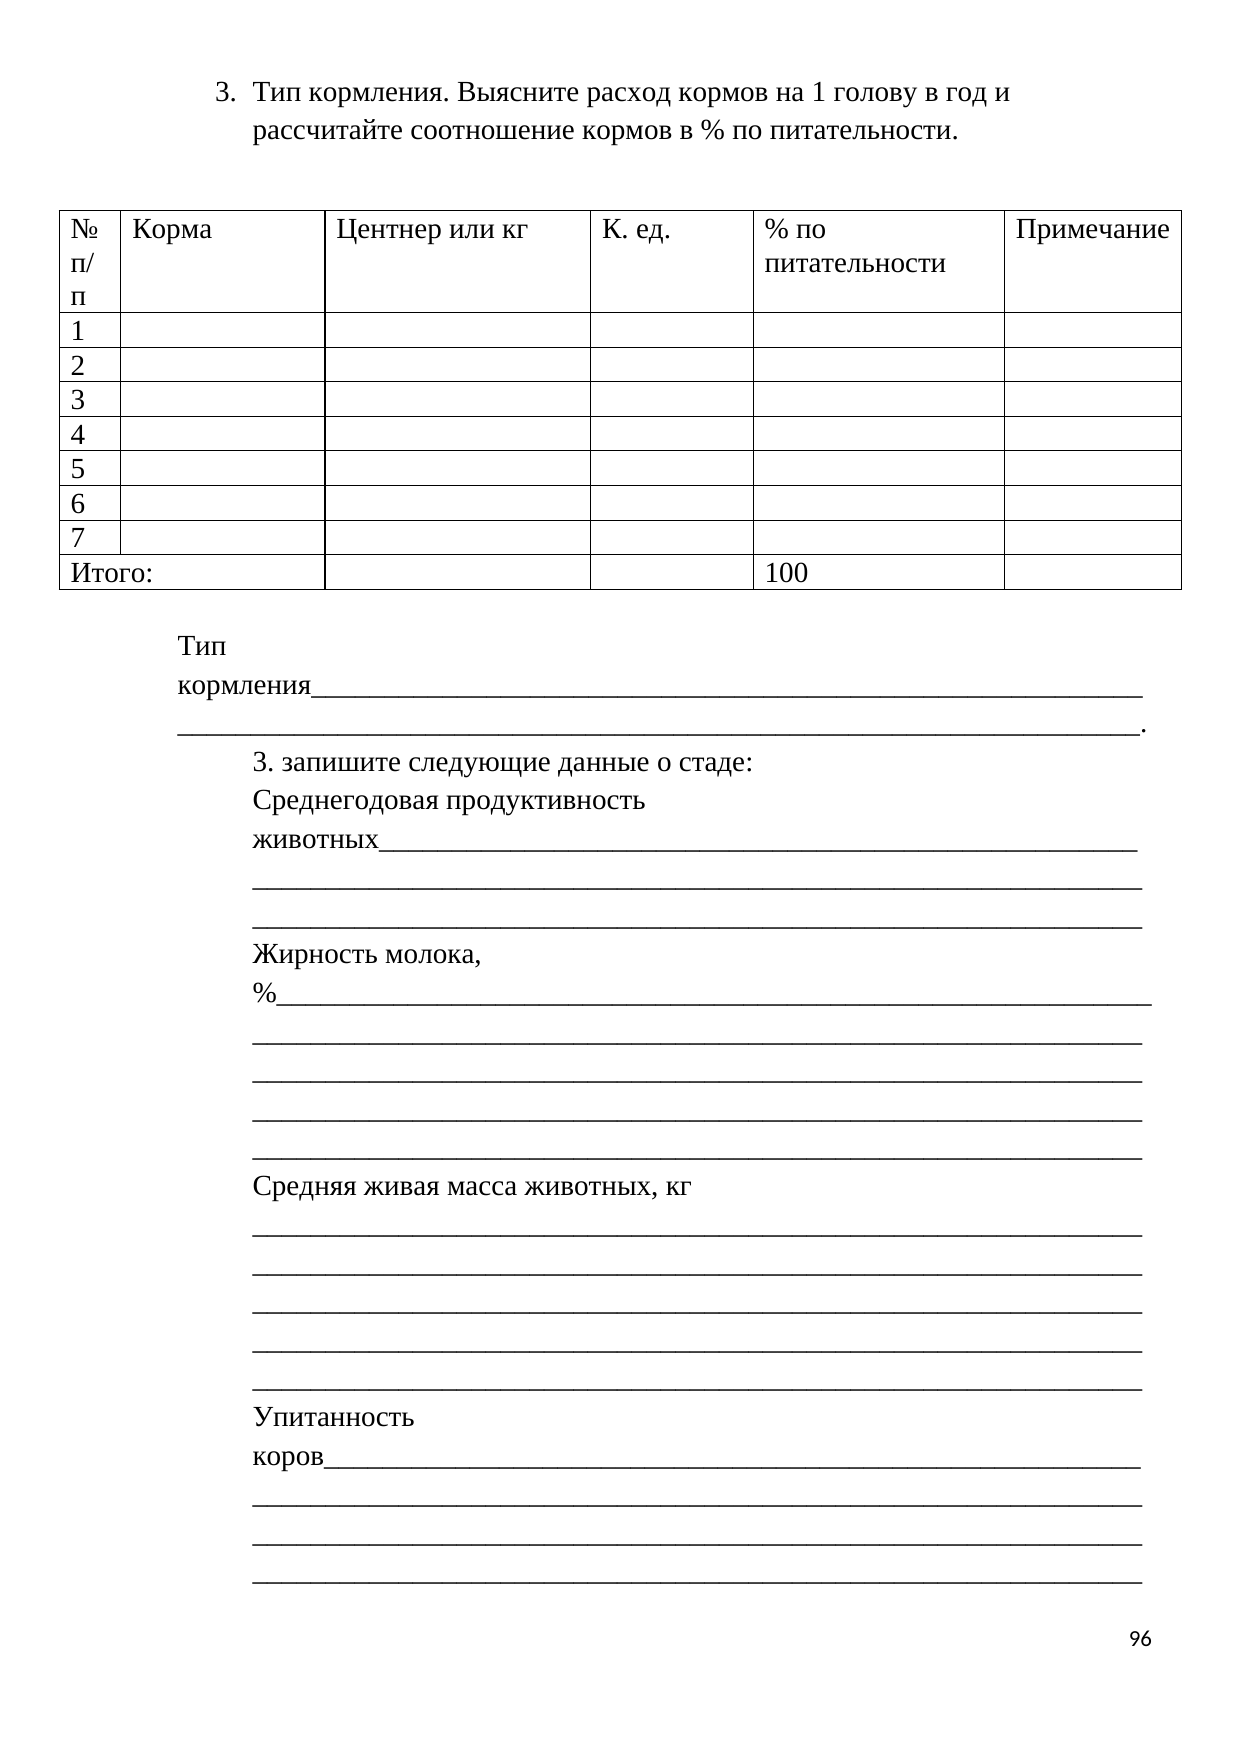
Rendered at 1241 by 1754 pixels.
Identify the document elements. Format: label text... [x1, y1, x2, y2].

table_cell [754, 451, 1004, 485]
list Тип кормления. Выясните расход кормов на 1 голову в год и рассчитайте соотношение кормов в % по питательности. [215, 74, 1152, 146]
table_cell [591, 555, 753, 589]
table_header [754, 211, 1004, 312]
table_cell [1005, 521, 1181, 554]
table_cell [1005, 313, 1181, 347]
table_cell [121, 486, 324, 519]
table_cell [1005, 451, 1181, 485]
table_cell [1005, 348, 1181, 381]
list Средняя живая масса животных, кг _________________________________________________________________________________________________________________________________________________________________________________________________________________________________________________________________________________________________________________ [252, 1168, 1152, 1394]
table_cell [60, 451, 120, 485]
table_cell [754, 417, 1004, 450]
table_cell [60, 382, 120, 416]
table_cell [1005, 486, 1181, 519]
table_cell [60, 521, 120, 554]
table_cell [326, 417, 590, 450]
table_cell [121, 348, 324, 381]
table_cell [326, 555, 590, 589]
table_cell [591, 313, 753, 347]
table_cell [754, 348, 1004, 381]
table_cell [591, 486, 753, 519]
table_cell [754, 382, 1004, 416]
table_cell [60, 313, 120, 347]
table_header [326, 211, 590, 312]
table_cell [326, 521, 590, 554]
list Тип кормления___________________________________________________________________________________________________________________________. [177, 628, 1152, 739]
list Жирность молока, %________________________________________________________________________________________________________________________________________________________________________________________________________________________________________________________________________________________________________________ [252, 937, 1152, 1163]
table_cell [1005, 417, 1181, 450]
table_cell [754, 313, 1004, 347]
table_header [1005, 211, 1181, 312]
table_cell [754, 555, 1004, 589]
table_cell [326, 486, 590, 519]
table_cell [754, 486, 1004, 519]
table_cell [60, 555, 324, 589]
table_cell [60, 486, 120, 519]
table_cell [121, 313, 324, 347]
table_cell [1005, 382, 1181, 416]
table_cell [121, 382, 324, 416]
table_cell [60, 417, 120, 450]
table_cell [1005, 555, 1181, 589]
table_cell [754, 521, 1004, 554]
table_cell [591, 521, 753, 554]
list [252, 1399, 1152, 1587]
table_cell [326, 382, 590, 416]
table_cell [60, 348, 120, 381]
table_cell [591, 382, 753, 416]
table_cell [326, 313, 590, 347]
list 3. запишите следующие данные о стаде: [252, 744, 1152, 777]
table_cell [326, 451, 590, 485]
list Среднегодовая продуктивность животных______________________________________________________________________________________________________________________________________________________________________________ [252, 782, 1152, 932]
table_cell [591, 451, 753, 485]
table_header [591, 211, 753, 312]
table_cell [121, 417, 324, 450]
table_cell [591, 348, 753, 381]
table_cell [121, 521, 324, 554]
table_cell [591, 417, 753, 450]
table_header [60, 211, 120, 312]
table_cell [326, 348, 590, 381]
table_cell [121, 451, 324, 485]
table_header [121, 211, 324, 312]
